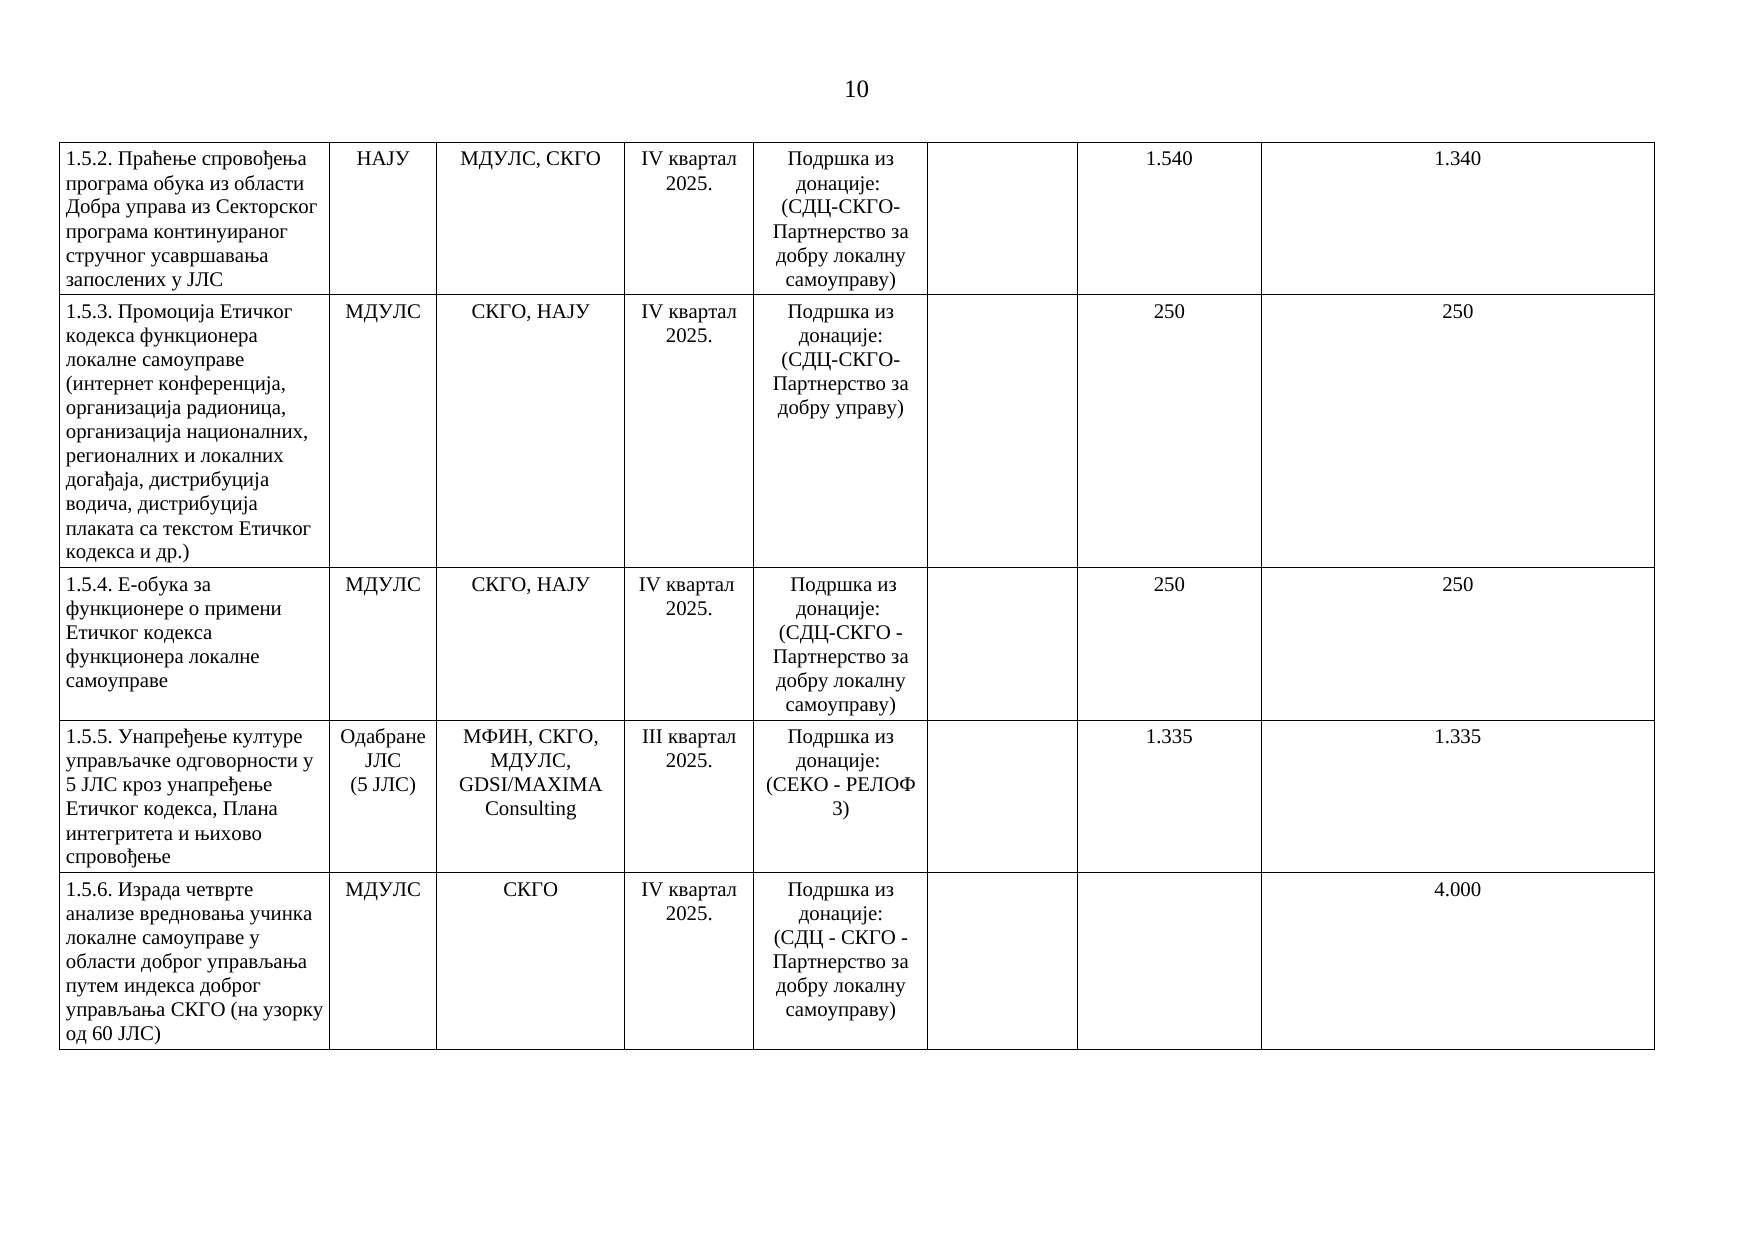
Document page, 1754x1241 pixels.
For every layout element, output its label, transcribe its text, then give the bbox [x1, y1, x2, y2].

table_cell [928, 295, 1077, 567]
table_header 1.5.2. Праћење спровођења програма обука из области Добра управа из Секторског програма континуираног стручног усавршавања запослених у ЈЛС [60, 143, 329, 294]
table_cell 4.000 [1262, 873, 1654, 1049]
table_cell Подршка из донације: (СДЦ-СКГО-Партнерство за добру управу) [754, 295, 927, 567]
table_cell IV квартал 2025. [625, 568, 753, 719]
table_cell Подршка из донације: (СДЦ-СКГО - Партнерство за добру локалну самоуправу) [754, 568, 927, 719]
table_cell МДУЛС [330, 873, 436, 1049]
table_cell IV квартал 2025. [625, 873, 753, 1049]
table_header IV квартал 2025. [625, 143, 753, 294]
table_header МДУЛС, СКГО [437, 143, 624, 294]
table_header 1.340 [1262, 143, 1654, 294]
table_cell III квартал 2025. [625, 721, 753, 872]
table_cell 1.335 [1078, 721, 1261, 872]
table_cell 1.5.3. Промоција Етичког кодекса функционера локалне самоуправе (интернет конференција, организација радионица, организација националних, регионалних и локалних догађаја, дистрибуција водича, дистрибуција плаката са текстом Етичког кодекса и др.) [60, 295, 329, 567]
table_header НАЈУ [330, 143, 436, 294]
table_cell СКГО, НАЈУ [437, 568, 624, 719]
table_cell IV квартал 2025. [625, 295, 753, 567]
table_header [928, 143, 1077, 294]
table_cell 250 [1262, 568, 1654, 719]
table_cell 1.5.5. Унапређење културе управљачке одговорности у 5 ЈЛС кроз унапређење Етичког кодекса, Плана интегритета и њихово спровођење [60, 721, 329, 872]
table_cell 250 [1078, 568, 1261, 719]
table_header 1.540 [1078, 143, 1261, 294]
table_header Подршка из донације: (СДЦ-СКГО-Партнерство за добру локалну самоуправу) [754, 143, 927, 294]
table_cell Одабране ЈЛС (5 ЈЛС) [330, 721, 436, 872]
table_cell МФИН, СКГО, МДУЛС, GDSI/MAXIMA Consulting [437, 721, 624, 872]
table_cell МДУЛС [330, 568, 436, 719]
table_cell 250 [1078, 295, 1261, 567]
table_cell 1.5.4. Е-обука за функционере о примени Етичког кодекса функционера локалне самоуправе [60, 568, 329, 719]
table_cell [928, 873, 1077, 1049]
table_cell 250 [1262, 295, 1654, 567]
table_cell [1078, 873, 1261, 1049]
table_cell Подршка из донације: (СЕКО - РЕЛОФ 3) [754, 721, 927, 872]
table_cell [928, 568, 1077, 719]
table_cell МДУЛС [330, 295, 436, 567]
table_cell СКГО [437, 873, 624, 1049]
table_cell 1.5.6. Израда четврте анализе вредновања учинка локалне самоуправе у области доброг управљања путем индексa доброг управљања СКГО (на узорку од 60 ЈЛС) [60, 873, 329, 1049]
table_cell 1.335 [1262, 721, 1654, 872]
table_cell СКГО, НАЈУ [437, 295, 624, 567]
table_cell [928, 721, 1077, 872]
table_cell Подршка из донације: (СДЦ - СКГО - Партнерство за добру локалну самоуправу) [754, 873, 927, 1049]
